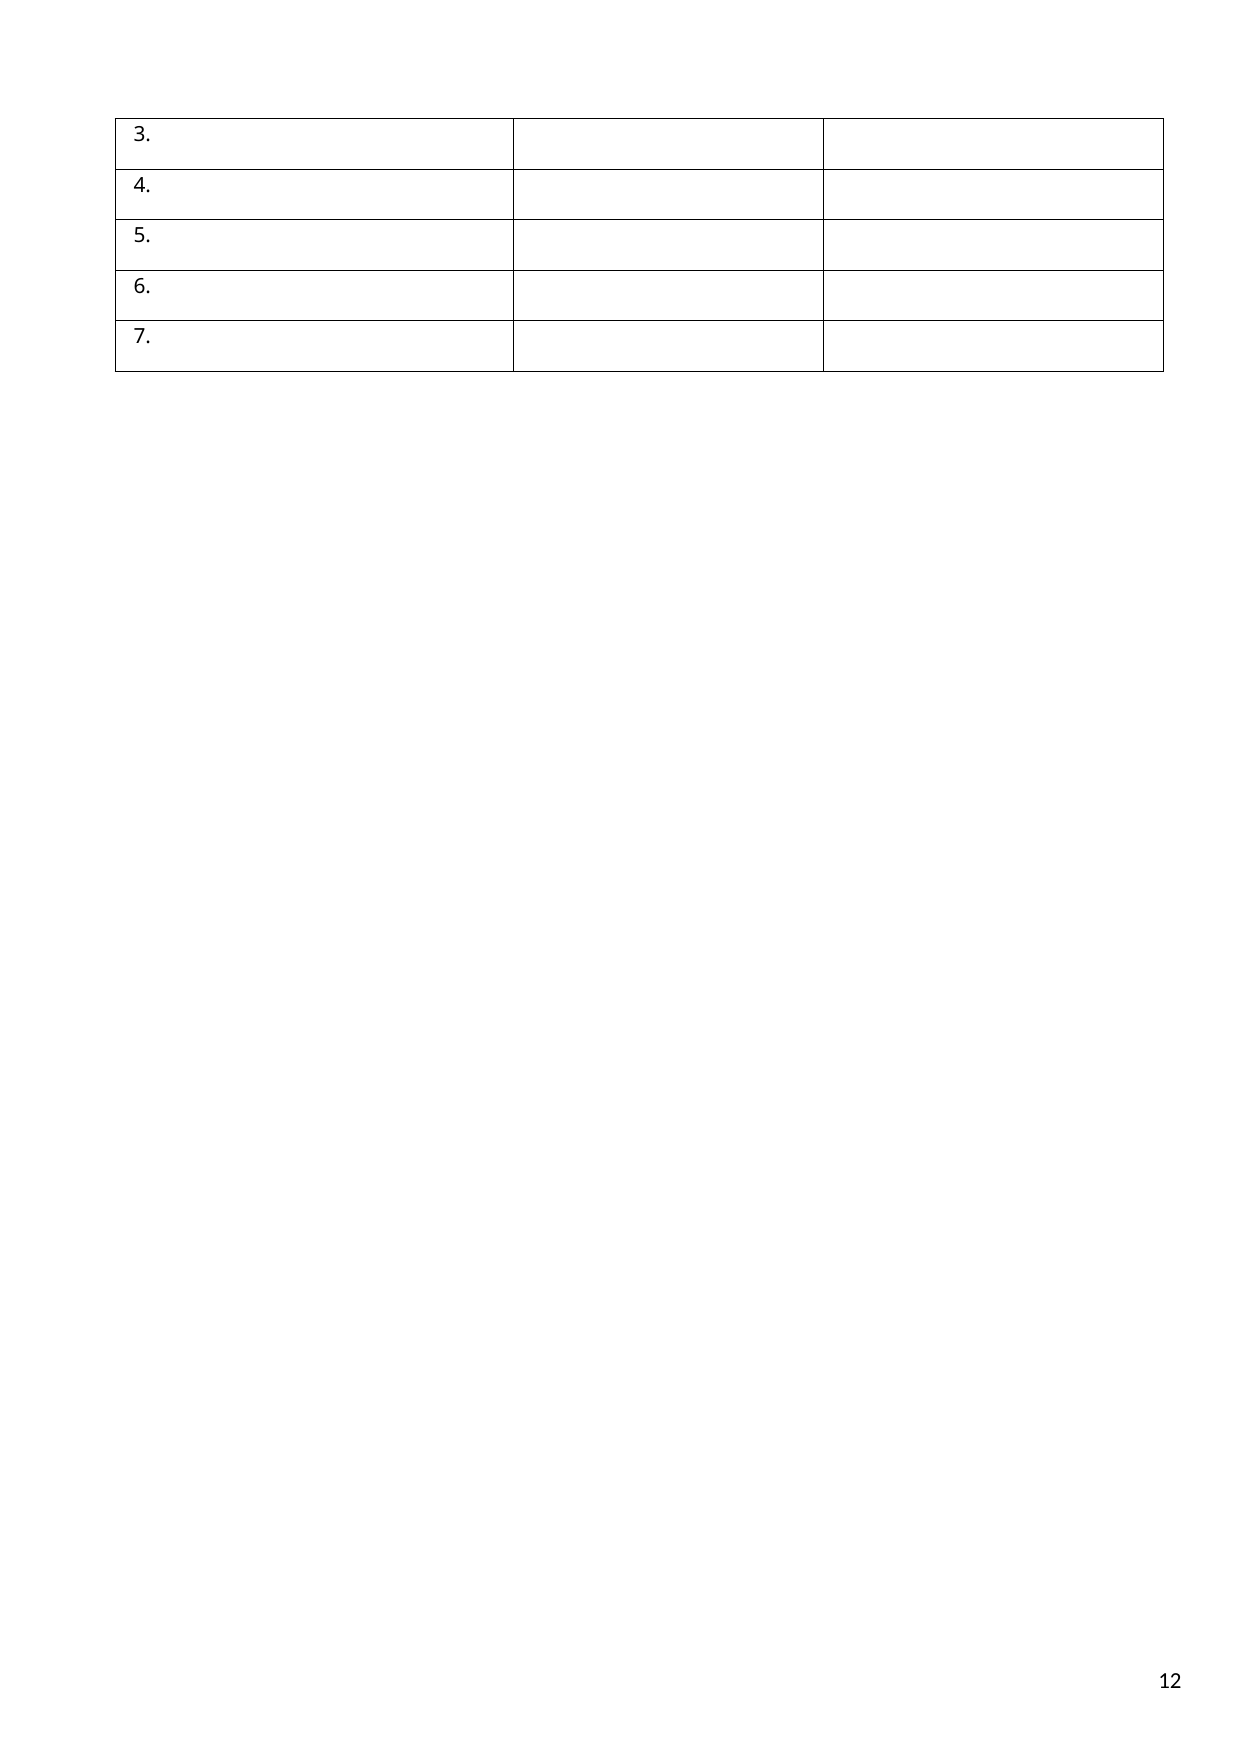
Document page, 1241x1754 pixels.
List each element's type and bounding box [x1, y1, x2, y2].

table_cell [116, 220, 513, 270]
table_cell [514, 220, 823, 270]
table_cell [116, 170, 513, 219]
table_cell [116, 119, 513, 169]
table_cell [514, 321, 823, 371]
table_cell [824, 220, 1163, 270]
table_cell [116, 321, 513, 371]
table_cell [116, 271, 513, 320]
table_cell [824, 119, 1163, 169]
table_cell [514, 170, 823, 219]
table_cell [824, 271, 1163, 320]
table_cell [514, 119, 823, 169]
table_cell [824, 321, 1163, 371]
table_cell [824, 170, 1163, 219]
table_cell [514, 271, 823, 320]
